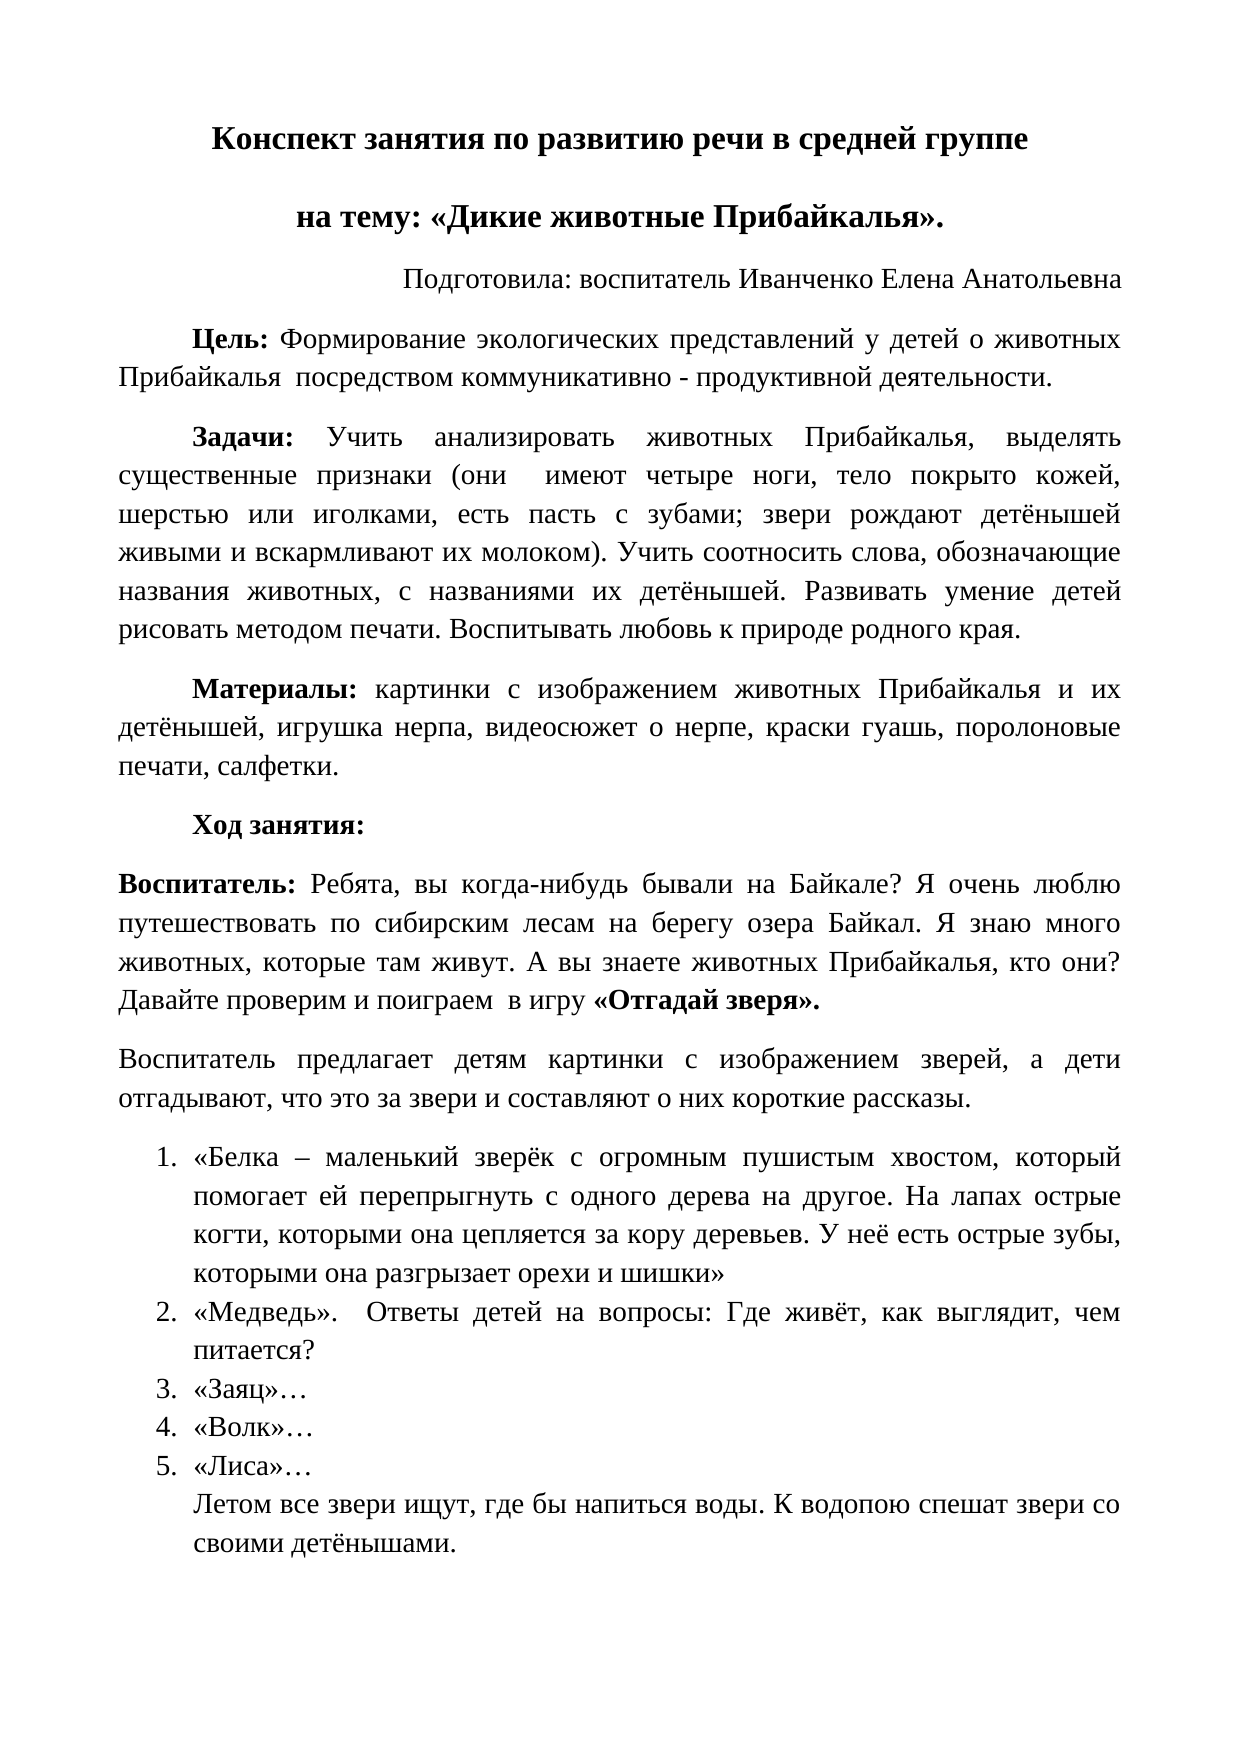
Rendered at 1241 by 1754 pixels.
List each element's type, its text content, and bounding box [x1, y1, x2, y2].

list «Медведь». Ответы детей на вопросы: Где живёт, как выглядит, чем питается? [156, 1294, 1122, 1366]
list «Заяц»… [156, 1371, 1122, 1404]
text на тему: «Дикие животные Прибайкалья». [118, 196, 1122, 235]
list «Волк»… [156, 1409, 1122, 1443]
text Цель: Формирование экологических представлений у детей о животных Прибайкалья посредством коммуникативно - продуктивной деятельности. [118, 321, 1122, 393]
text Воспитатель предлагает детям картинки с изображением зверей, а дети отгадывают, что это за звери и составляют о них короткие рассказы. [118, 1042, 1122, 1114]
list Летом все звери ищут, где бы напиться воды. К водопою спешат звери со своими детёнышами. [193, 1486, 1122, 1558]
text Задачи: Учить анализировать животных Прибайкалья, выделять существенные признаки (они имеют четыре ноги, тело покрыто кожей, шерстью или иголками, есть пасть с зубами; звери рождают детёнышей живыми и вскармливают их молоком). Учить соотносить слова, обозначающие названия животных, с названиями их детёнышей. Развивать умение детей рисовать методом печати. Воспитывать любовь к природе родного края. [118, 419, 1122, 645]
text Ход занятия: [118, 807, 1122, 841]
text Материалы: картинки с изображением животных Прибайкалья и их детёнышей, игрушка нерпа, видеосюжет о нерпе, краски гуашь, поролоновые печати, салфетки. [118, 671, 1122, 781]
text Подготовила: воспитатель Иванченко Елена Анатольевна [118, 261, 1122, 295]
list «Лиса»… [156, 1448, 1122, 1481]
text Конспект занятия по развитию речи в средней группе [118, 118, 1122, 156]
list «Белка – маленький зверёк с огромным пушистым хвостом, который помогает ей перепрыгнуть с одного дерева на другое. На лапах острые когти, которыми она цепляется за кору деревьев. У неё есть острые зубы, которыми она разгрызает орехи и шишки» [156, 1139, 1122, 1289]
text Воспитатель: Ребята, вы когда-нибудь бывали на Байкале? Я очень люблю путешествовать по сибирским лесам на берегу озера Байкал. Я знаю много животных, которые там живут. А вы знаете животных Прибайкалья, кто они? Давайте проверим и поиграем в игру «Отгадай зверя». [118, 867, 1122, 1016]
